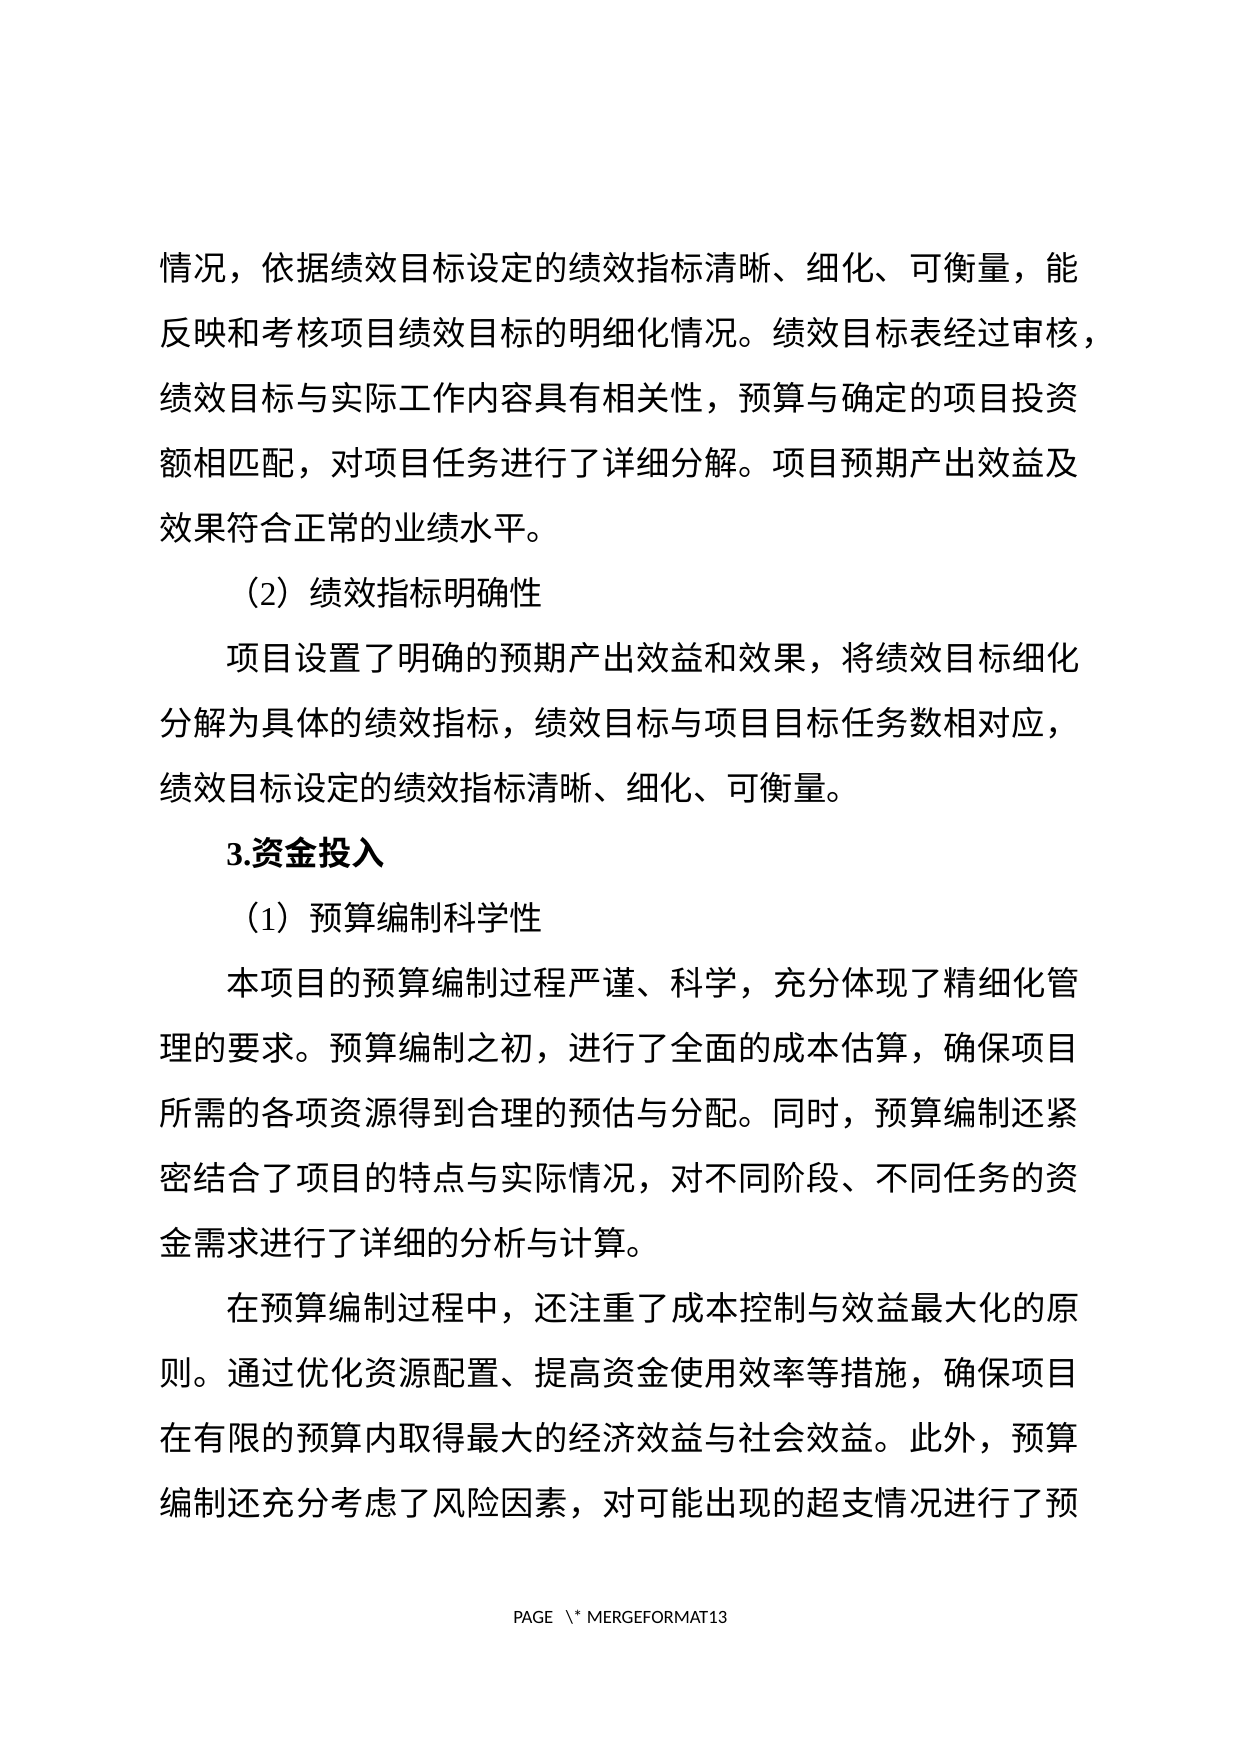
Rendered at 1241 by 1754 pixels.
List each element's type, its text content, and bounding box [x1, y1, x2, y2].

text （2）绩效指标明确性 [159, 558, 1081, 623]
text 本项目的预算编制过程严谨、科学，充分体现了精细化管理的要求。预算编制之初，进行了全面的成本估算，确保项目所需的各项资源得到合理的预估与分配。同时，预算编制还紧密结合了项目的特点与实际情况，对不同阶段、不同任务的资金需求进行了详细的分析与计算。 [159, 948, 1081, 1273]
text 项目设置了明确的预期产出效益和效果，将绩效目标细化分解为具体的绩效指标，绩效目标与项目目标任务数相对应，绩效目标设定的绩效指标清晰、细化、可衡量。 [159, 623, 1081, 818]
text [159, 233, 1081, 558]
text 3.资金投入 [159, 818, 1081, 883]
text （1）预算编制科学性 [159, 883, 1081, 948]
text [159, 1273, 1081, 1533]
